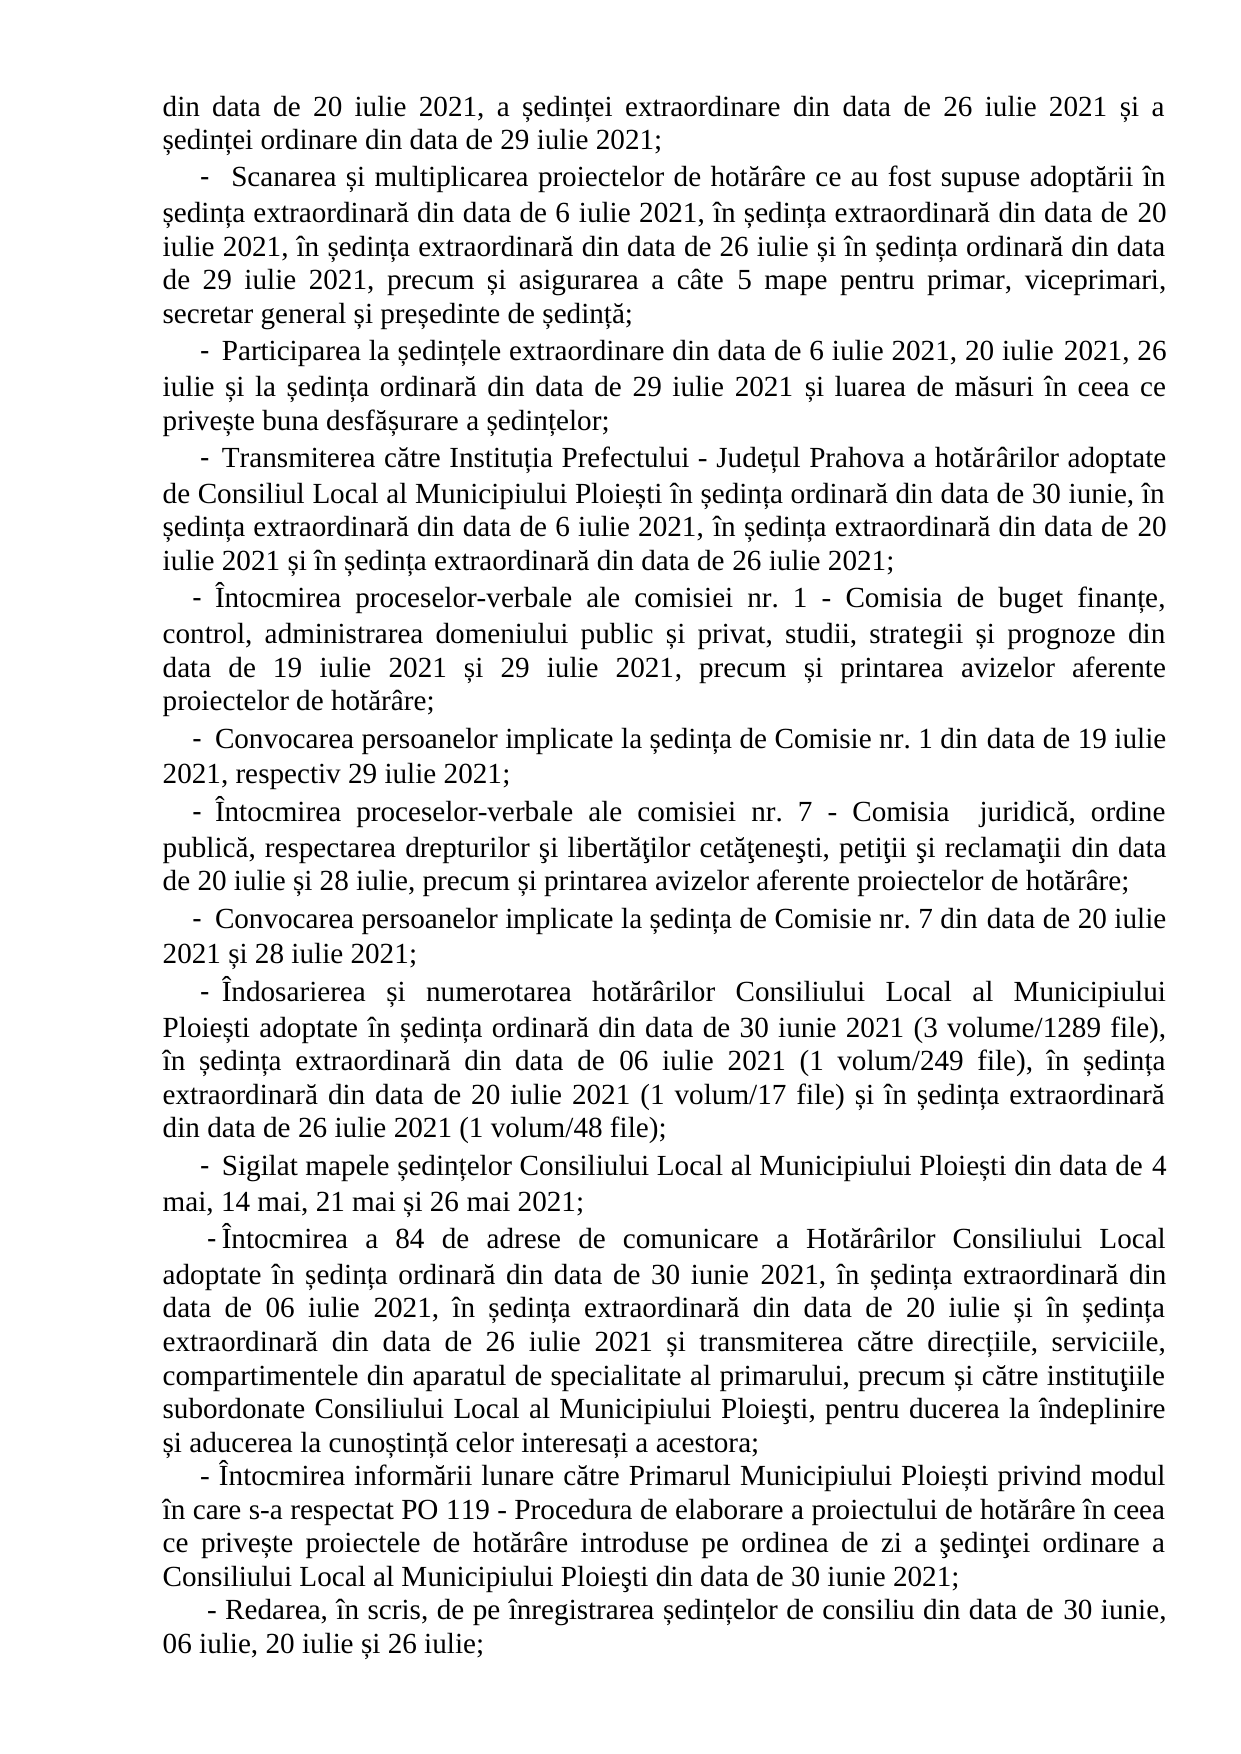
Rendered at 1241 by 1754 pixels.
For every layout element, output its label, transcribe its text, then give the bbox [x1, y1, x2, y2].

list Îndosarierea și numerotarea hotărârilor Consiliului Local al Municipiului Ploiești adoptate în ședința ordinară din data de 30 iunie 2021 (3 volume/1289 file), în ședința extraordinară din data de 06 iulie 2021 (1 volum/249 file), în ședința extraordinară din data de 20 iulie 2021 (1 volum/17 file) și în ședința extraordinară din data de 26 iulie 2021 (1 volum/48 file); [162, 970, 1166, 1144]
list Transmiterea către Instituția Prefectului - Județul Prahova a hotărârilor adoptate de Consiliul Local al Municipiului Ploiești în ședința ordinară din data de 30 iunie, în ședința extraordinară din data de 6 iulie 2021, în ședința extraordinară din data de 20 iulie 2021 și în ședința extraordinară din data de 26 iulie 2021; [162, 436, 1166, 577]
text - Redarea, în scris, de pe înregistrarea ședințelor de consiliu din data de 30 iunie, 06 iulie, 20 iulie și 26 iulie; [162, 1592, 1166, 1659]
text - Întocmirea informării lunare către Primarul Municipiului Ploiești privind modul în care s-a respectat PO 119 - Procedura de elaborare a proiectului de hotărâre în ceea ce privește proiectele de hotărâre introduse pe ordinea de zi a şedinţei ordinare a Consiliului Local al Municipiului Ploieşti din data de 30 iunie 2021; [162, 1458, 1166, 1592]
list Sigilat mapele ședințelor Consiliului Local al Municipiului Ploiești din data de 4 mai, 14 mai, 21 mai și 26 mai 2021; [162, 1144, 1166, 1217]
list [162, 89, 1166, 156]
list Întocmirea proceselor-verbale ale comisiei nr. 7 - Comisia juridică, ordine publică, respectarea drepturilor şi libertăţilor cetăţeneşti, petiţii şi reclamaţii din data de 20 iulie și 28 iulie, precum și printarea avizelor aferente proiectelor de hotărâre; [162, 790, 1166, 897]
list Convocarea persoanelor implicate la ședința de Comisie nr. 1 din data de 19 iulie 2021, respectiv 29 iulie 2021; [162, 717, 1166, 790]
list Întocmirea a 84 de adrese de comunicare a Hotărârilor Consiliului Local adoptate în ședința ordinară din data de 30 iunie 2021, în ședința extraordinară din data de 06 iulie 2021, în ședința extraordinară din data de 20 iulie și în ședința extraordinară din data de 26 iulie 2021 și transmiterea către direcțiile, serviciile, compartimentele din aparatul de specialitate al primarului, precum și către instituţiile subordonate Consiliului Local al Municipiului Ploieşti, pentru ducerea la îndeplinire și aducerea la cunoștință celor interesați a acestora; [162, 1217, 1166, 1458]
list Întocmirea proceselor-verbale ale comisiei nr. 1 - Comisia de buget finanțe, control, administrarea domeniului public și privat, studii, strategii și prognoze din data de 19 iulie 2021 și 29 iulie 2021, precum și printarea avizelor aferente proiectelor de hotărâre; [162, 577, 1166, 717]
list Scanarea și multiplicarea proiectelor de hotărâre ce au fost supuse adoptării în ședința extraordinară din data de 6 iulie 2021, în ședința extraordinară din data de 20 iulie 2021, în ședința extraordinară din data de 26 iulie și în ședința ordinară din data de 29 iulie 2021, precum și asigurarea a câte 5 mape pentru primar, viceprimari, secretar general și președinte de ședință; [162, 156, 1166, 329]
list Participarea la ședințele extraordinare din data de 6 iulie 2021, 20 iulie 2021, 26 iulie și la ședința ordinară din data de 29 iulie 2021 și luarea de măsuri în ceea ce privește buna desfășurare a ședințelor; [162, 329, 1166, 436]
list Convocarea persoanelor implicate la ședința de Comisie nr. 7 din data de 20 iulie 2021 și 28 iulie 2021; [162, 897, 1166, 970]
